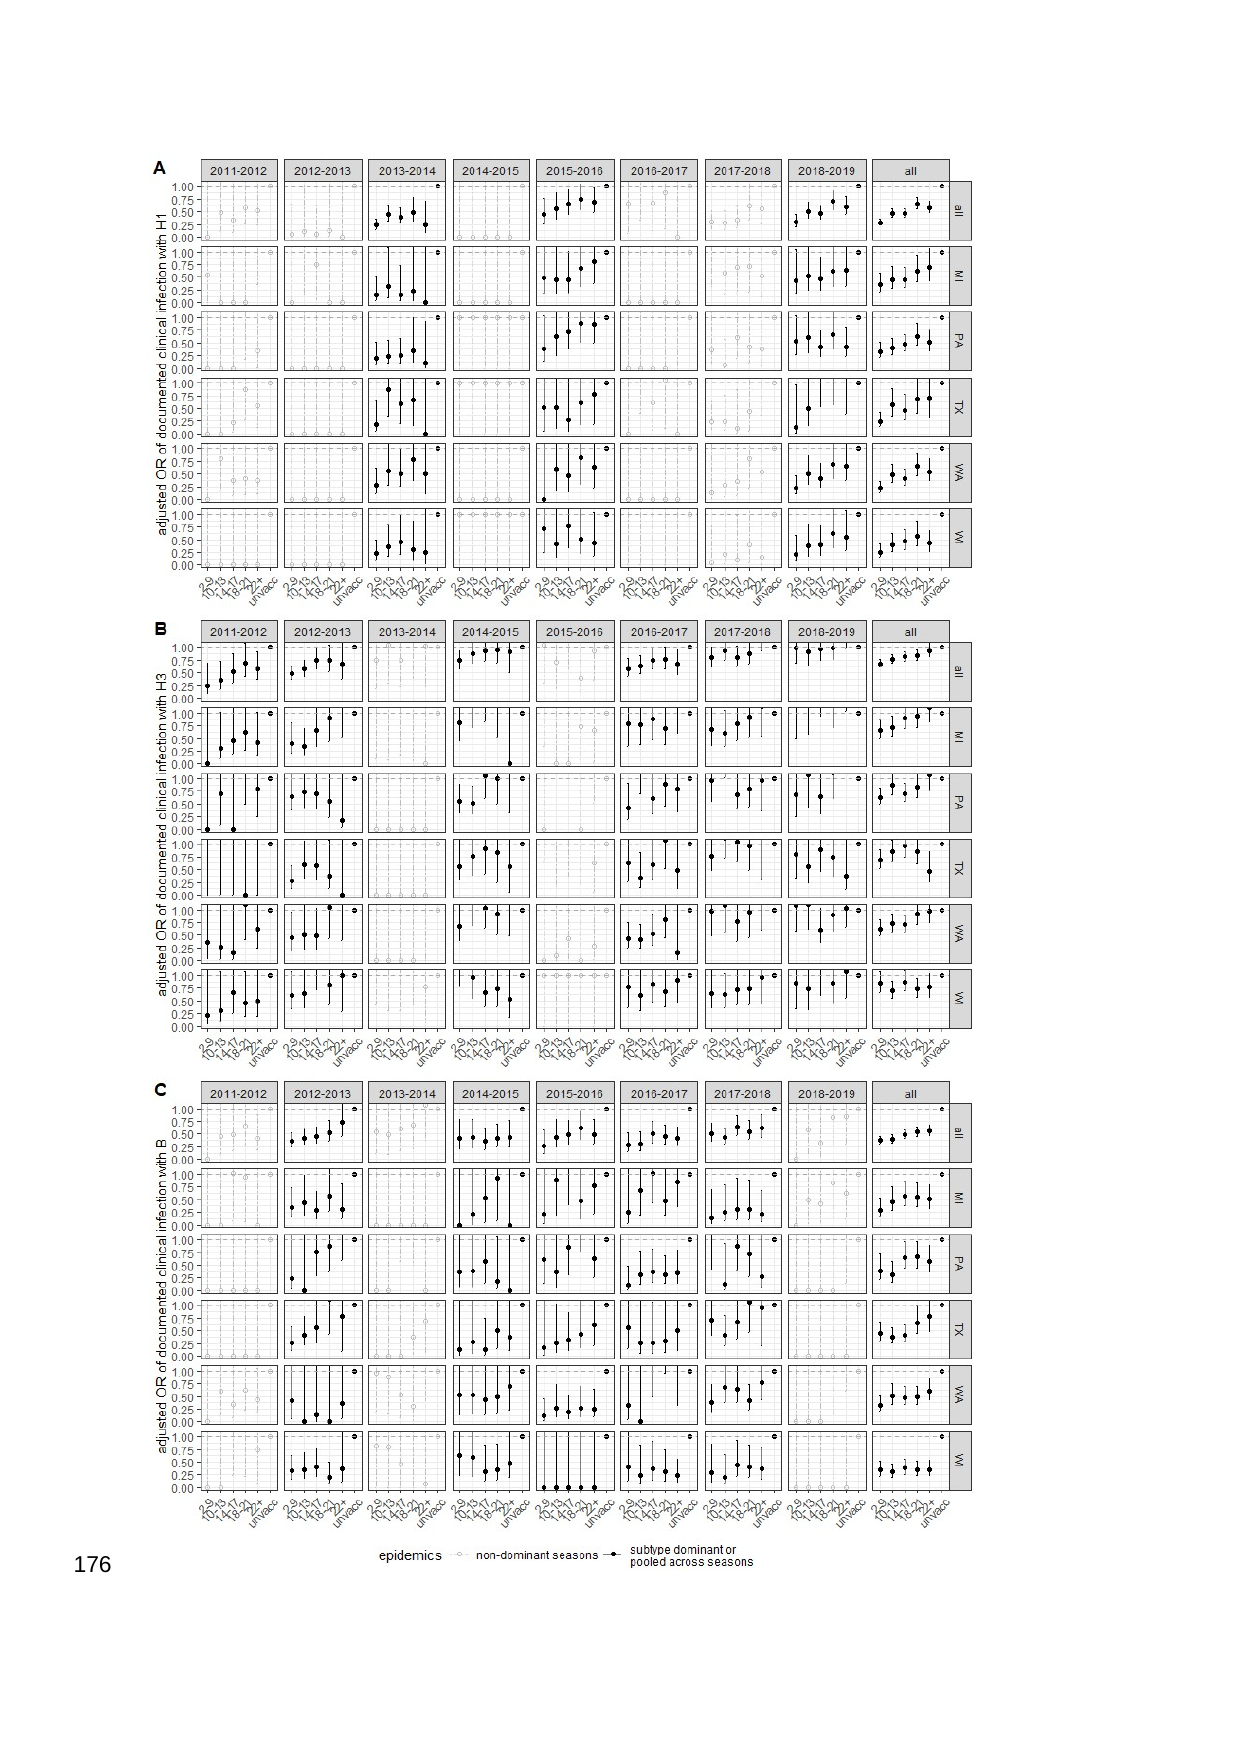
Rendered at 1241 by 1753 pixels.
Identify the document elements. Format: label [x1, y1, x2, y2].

picture [147, 153, 978, 1572]
